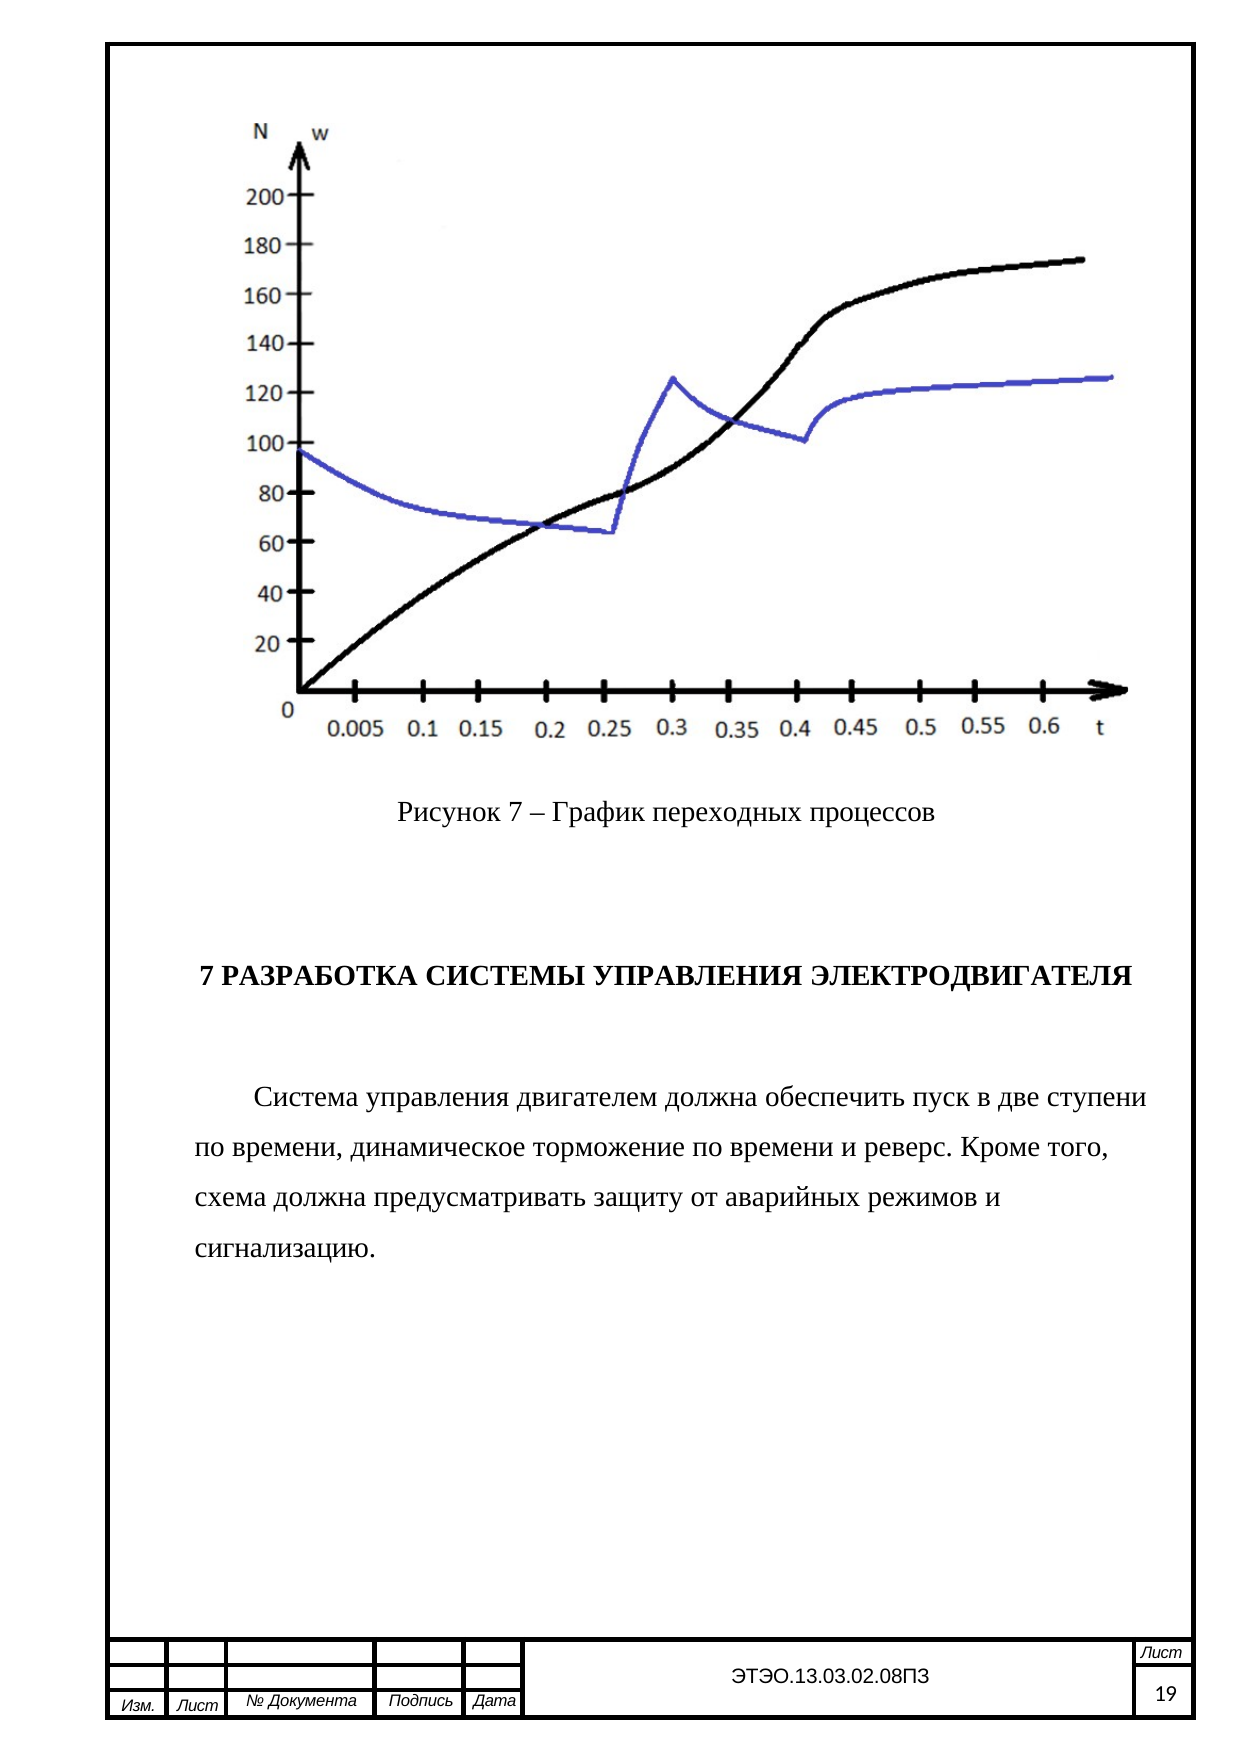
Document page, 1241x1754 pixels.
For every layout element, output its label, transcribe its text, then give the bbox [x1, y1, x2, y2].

table_header Рисунок 7 – График переходных процессов 7 РАЗРАБОТКА СИСТЕМЫ УПРАВЛЕНИЯ ЭЛЕКТРОДВИГАТЕЛЯ Система управления двигателем должна обеспечить пуск в две ступени по времени, динамическое торможение по времени и реверс. Кроме того, схема должна предусматривать защиту от аварийных режимов и сигнализацию. [110, 46, 1191, 1637]
table_cell [110, 1667, 164, 1687]
table_cell [466, 1642, 520, 1662]
table_cell [228, 1642, 372, 1662]
picture [243, 123, 1129, 739]
table_cell Лист [1136, 1642, 1191, 1662]
table_cell [377, 1667, 461, 1687]
table_cell № Документа [228, 1692, 372, 1715]
table_cell [466, 1667, 520, 1687]
table_cell [110, 1642, 164, 1662]
table_cell Изм. [110, 1692, 164, 1715]
table_cell Подпись [377, 1692, 461, 1715]
table_cell [377, 1642, 461, 1662]
table_cell Дата [466, 1692, 520, 1715]
table_cell [228, 1667, 372, 1687]
table_cell ЭТЭО.13.03.02.08ПЗ [525, 1642, 1132, 1715]
table_cell [169, 1667, 224, 1687]
table_cell 19 [1136, 1667, 1191, 1715]
table_cell [169, 1642, 224, 1662]
table_cell Лист [169, 1692, 224, 1715]
